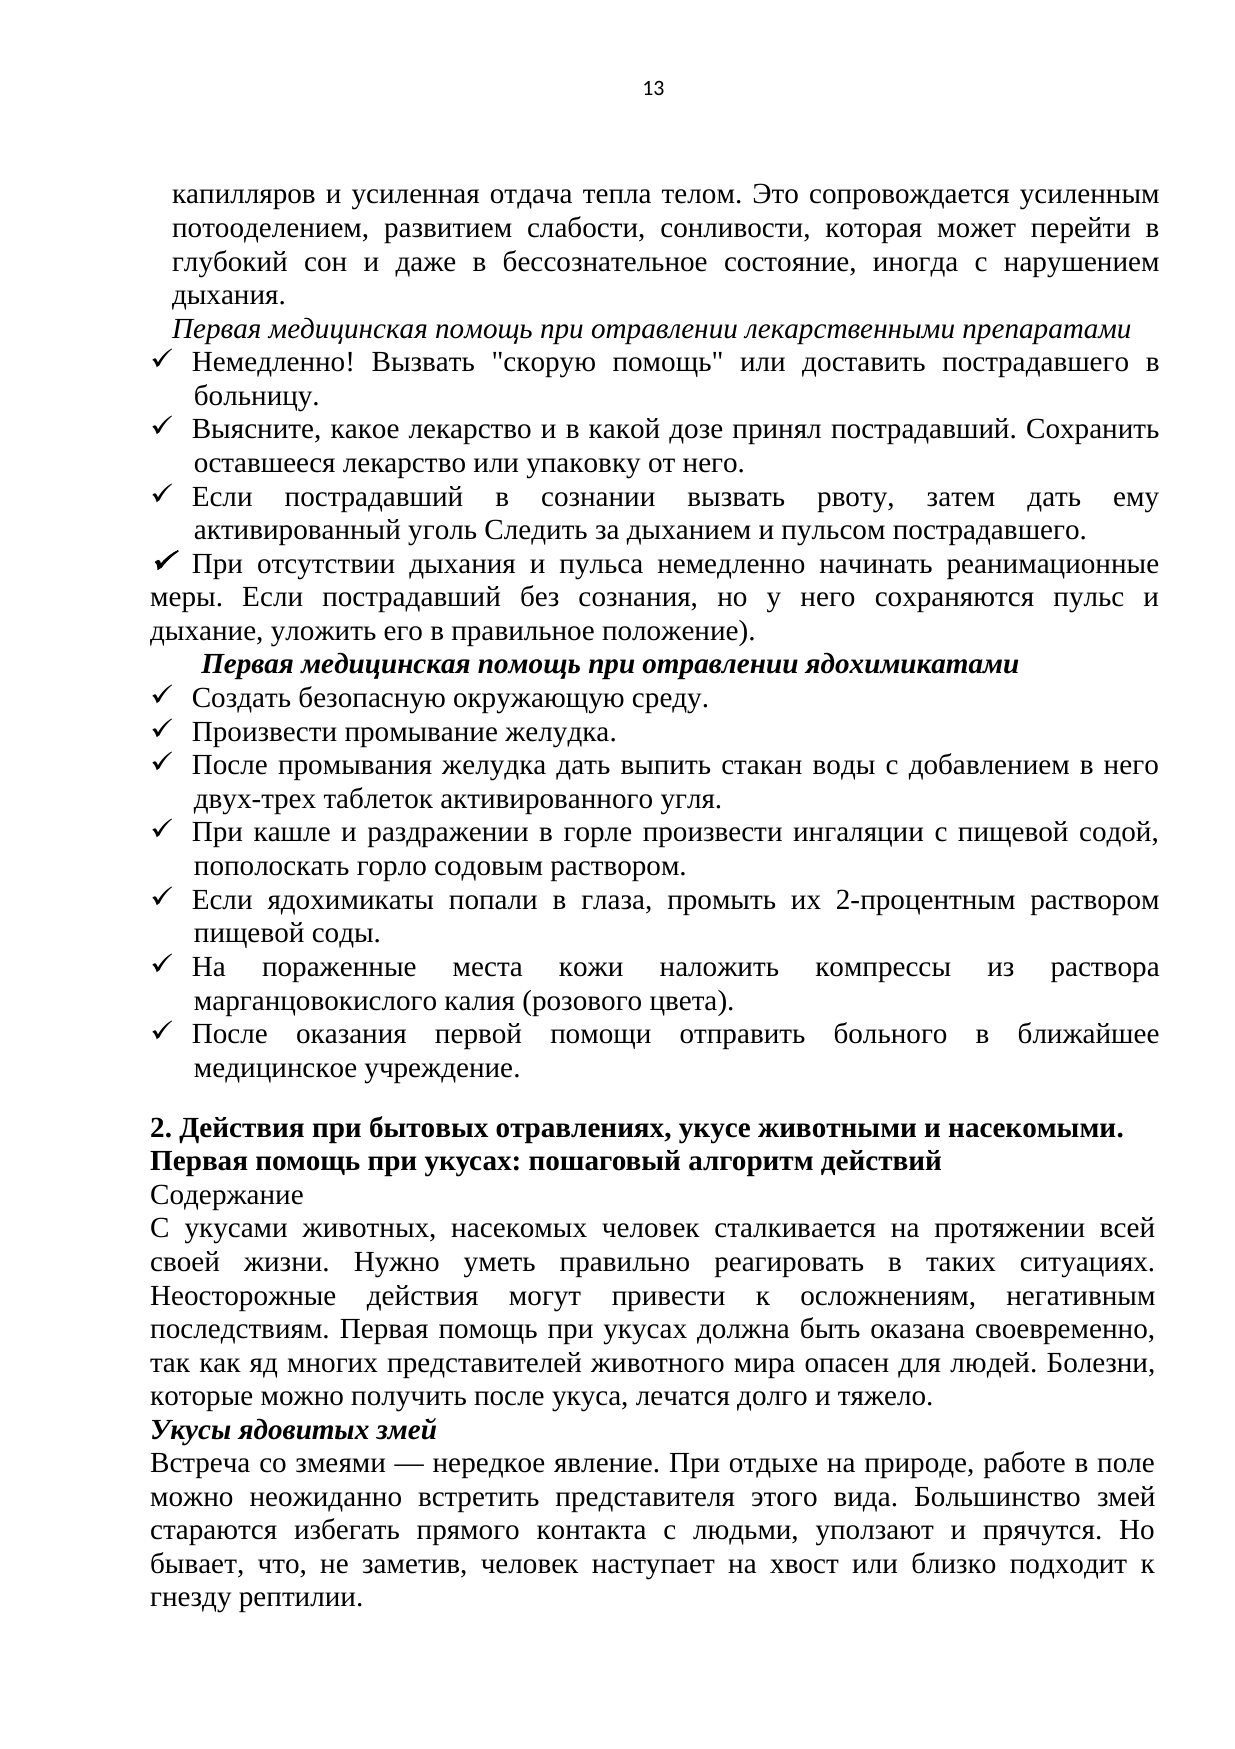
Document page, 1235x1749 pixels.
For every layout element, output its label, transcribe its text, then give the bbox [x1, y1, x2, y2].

list Немедленно! Вызвать "скорую помощь" или доставить пострадавшего в больницу. [150, 344, 1160, 411]
text 2. Действия при бытовых отравлениях, укусе животными и насекомыми. [150, 1110, 1156, 1143]
list Выясните, какое лекарство и в какой дозе принял пострадавший. Сохранить оставшееся лекарство или упаковку от него. [150, 411, 1160, 479]
subtitle Первая помощь при укусах: пошаговый алгоритм действий [150, 1143, 1156, 1177]
subtitle Укусы ядовитых змей [150, 1412, 1156, 1445]
list Если пострадавший в сознании вызвать рвоту, затем дать ему активированный уголь Следить за дыханием и пульсом пострадавшего. [150, 479, 1160, 546]
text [172, 177, 1160, 344]
list После промывания желудка дать выпить стакан воды с добавлением в него двух-трех таблеток активированного угля. [150, 747, 1160, 814]
list При кашле и раздражении в горле произвести ингаляции с пищевой содой, пополоскать горло содовым раствором. [150, 814, 1160, 882]
list На пораженные места кожи наложить компрессы из раствора марганцовокислого калия (розового цвета). [150, 949, 1160, 1016]
list После оказания первой помощи отправить больного в ближайшее медицинское учреждение. [150, 1016, 1160, 1083]
list Если ядохимикаты попали в глаза, промыть их 2-процентным раствором пищевой соды. [150, 882, 1160, 949]
list Создать безопасную окружающую среду. [150, 680, 1160, 714]
text С укусами животных, насекомых человек сталкивается на протяжении всей своей жизни. Нужно уметь правильно реагировать в таких ситуациях. Неосторожные действия могут привести к осложнениям, негативным последствиям. Первая помощь при укусах должна быть оказана своевременно, так как яд многих представителей животного мира опасен для людей. Болезни, которые можно получить после укуса, лечатся долго и тяжело. [150, 1211, 1156, 1412]
text Встреча со змеями — нередкое явление. При отдыхе на природе, работе в поле можно неожиданно встретить представителя этого вида. Большинство змей стараются избегать прямого контакта с людьми, уползают и прячутся. Но бывает, что, не заметив, человек наступает на хвост или близко подходит к гнезду рептилии. [150, 1445, 1156, 1613]
list Произвести промывание желудка. [150, 714, 1160, 747]
list При отсутствии дыхания и пульса немедленно начинать реанимационные меры. Если пострадавший без сознания, но у него сохраняются пульс и дыхание, уложить его в правильное положение). Первая медицинская помощь при отравлении ядохимикатами [150, 546, 1160, 680]
text Содержание [150, 1177, 1156, 1211]
